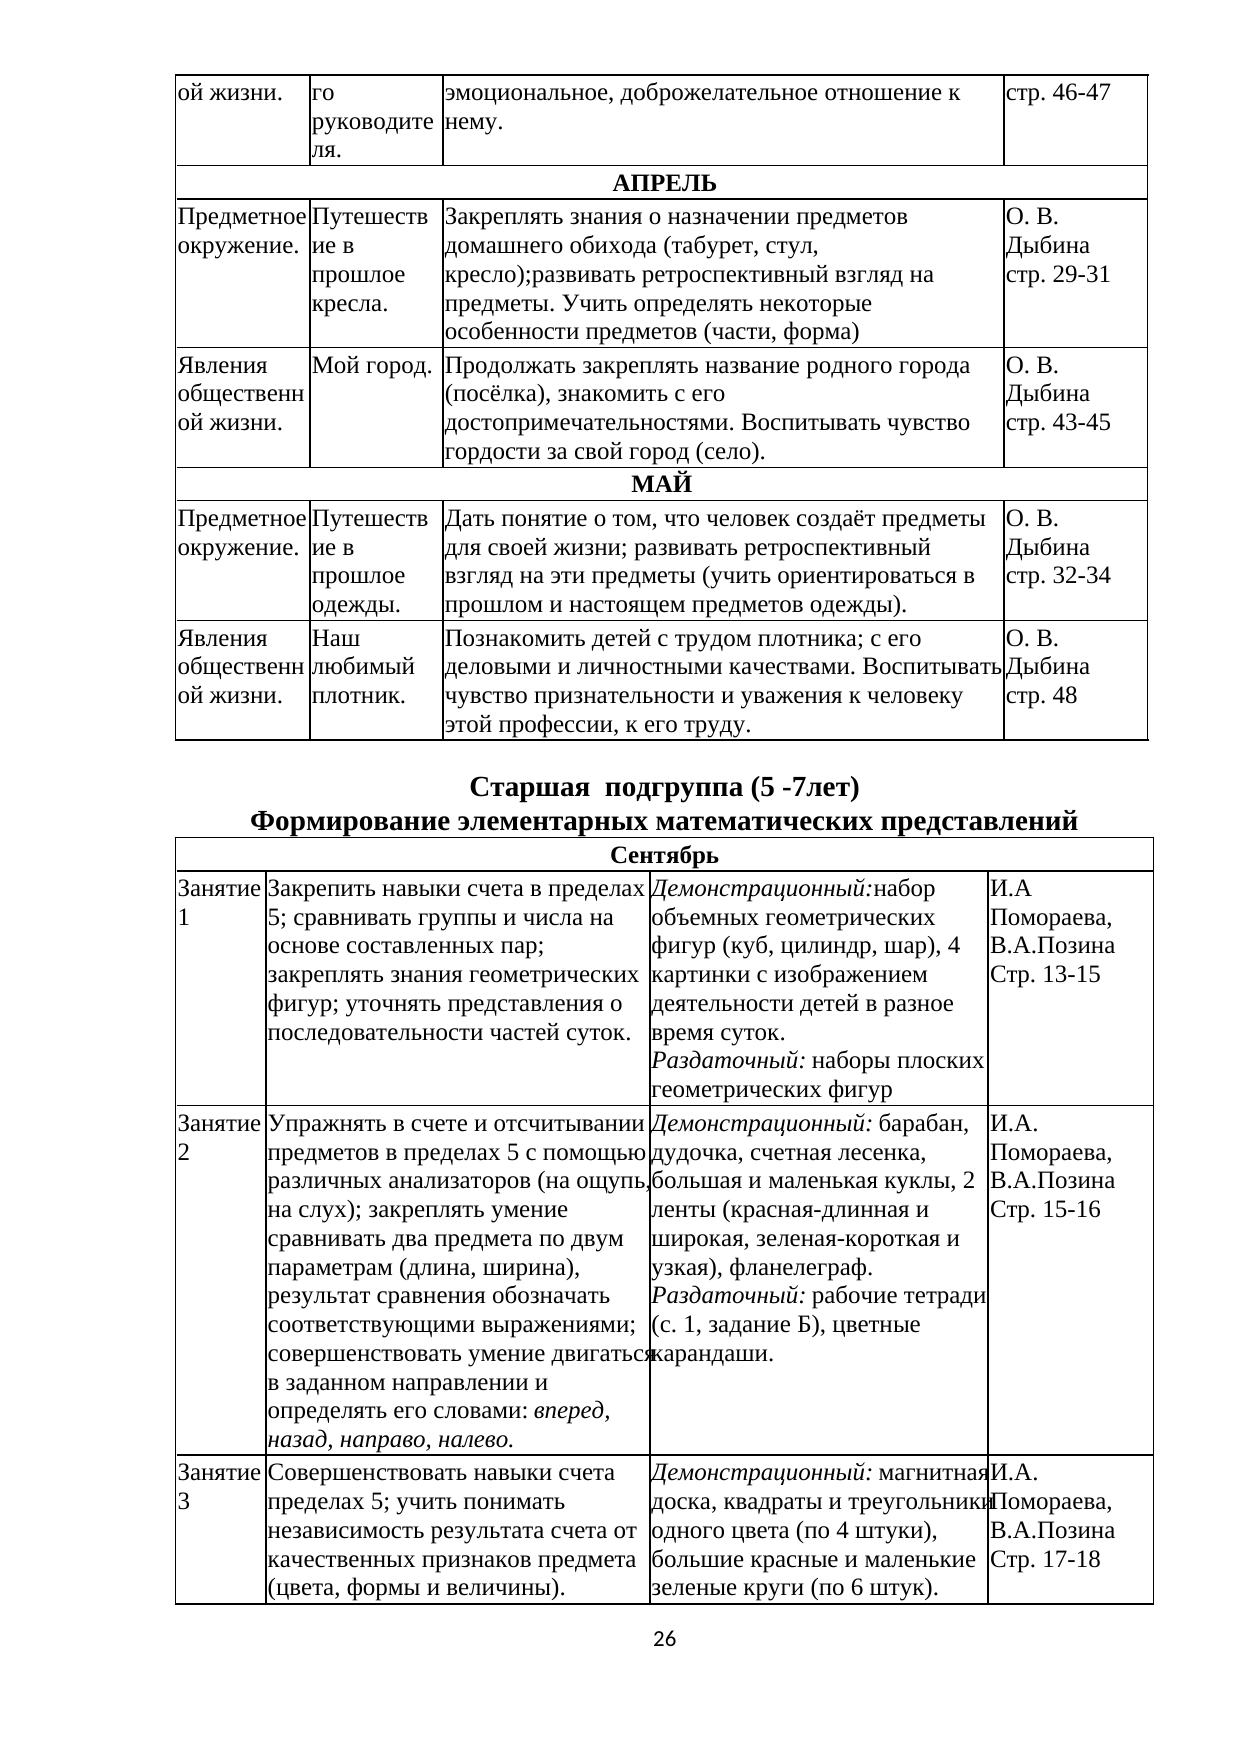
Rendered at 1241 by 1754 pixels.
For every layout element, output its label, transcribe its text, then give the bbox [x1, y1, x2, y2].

text Формирование элементарных математических представлений [177, 803, 1152, 837]
table_cell Явления общественной жизни. [176, 348, 309, 466]
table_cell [311, 76, 442, 165]
table_cell Наш любимый плотник. [311, 621, 442, 739]
table_cell МАЙ [176, 468, 1147, 500]
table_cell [176, 76, 309, 165]
table_cell Путешествие в прошлое одежды. [311, 501, 442, 619]
table_cell Занятие 3 [176, 1455, 265, 1603]
table_cell Занятие 1 [176, 871, 265, 1105]
table_cell Предметное окружение. [176, 501, 309, 619]
text Старшая подгруппа (5 -7лет) [177, 769, 1152, 803]
table_cell Явления общественной жизни. [176, 621, 309, 739]
table_cell Совершенствовать навыки счета пределах 5; учить понимать независимость результата счета от качественных признаков предмета (цвета, формы и величины). [267, 1456, 649, 1603]
table_cell О. В. Дыбина стр. 29-31 [1005, 200, 1147, 347]
table_cell Занятие 2 [176, 1106, 265, 1454]
table_cell И.А Помораева, В.А.Позина Стр. 13-15 [989, 872, 1153, 1105]
table_cell Демонстрационный:набор объемных геометрических фигур (куб, цилиндр, шар), 4 картинки с изображением деятельности детей в разное время суток. Раздаточный: наборы плоских геометрических фигур [651, 872, 987, 1105]
table_cell АПРЕЛЬ [176, 166, 1147, 198]
table_cell Демонстрационный: магнитная доска, квадраты и треугольники одного цвета (по 4 штуки), большие красные и маленькие зеленые круги (по 6 штук). [651, 1456, 987, 1603]
table_cell О. В. Дыбина стр. 43-45 [1005, 348, 1147, 466]
table_header Сентябрь [176, 838, 1153, 870]
table_cell О. В. Дыбина стр. 32-34 [1005, 501, 1147, 619]
table_cell Дать понятие о том, что человек создаёт предметы для своей жизни; развивать ретроспективный взгляд на эти предметы (учить ориентироваться в прошлом и настоящем предметов одежды). [444, 501, 1003, 619]
table_cell И.А. Помораева, В.А.Позина Стр. 17-18 [989, 1456, 1153, 1603]
table_cell Предметное окружение. [176, 199, 309, 347]
table_cell Продолжать закреплять название родного города (посёлка), знакомить с его достопримечательностями. Воспитывать чувство гордости за свой город (село). [444, 348, 1003, 466]
table_cell Путешествие в прошлое кресла. [311, 200, 442, 347]
table_cell О. В. Дыбина стр. 48 [1005, 621, 1147, 739]
table_cell Мой город. [311, 348, 442, 466]
table_cell Закрепить навыки счета в пределах 5; сравнивать группы и числа на основе составленных пар; закреплять знания геометрических фигур; уточнять представления о последовательности частей суток. [267, 872, 649, 1105]
table_cell Познакомить детей с трудом плотника; с его деловыми и личностными качествами. Воспитывать чувство признательности и уважения к человеку этой профессии, к его труду. [444, 621, 1003, 739]
table_cell Демонстрационный: барабан, дудочка, счетная лесенка, большая и маленькая куклы, 2 ленты (красная-длинная и широкая, зеленая-короткая и узкая), фланелеграф. Раздаточный: рабочие тетради (с. 1, задание Б), цветные карандаши. [651, 1106, 987, 1454]
table_cell Закреплять знания о назначении предметов домашнего обихода (табурет, стул, кресло);развивать ретроспективный взгляд на предметы. Учить определять некоторые особенности предметов (части, форма) [444, 200, 1003, 347]
table_cell Упражнять в счете и отсчитывании предметов в пределах 5 с помощью различных анализаторов (на ощупь, на слух); закреплять умение сравнивать два предмета по двум параметрам (длина, ширина), результат сравнения обозначать соответствующими выражениями; совершенствовать умение двигаться в заданном направлении и определять его словами: вперед, назад, направо, налево. [267, 1106, 649, 1454]
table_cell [1005, 76, 1147, 165]
table_cell И.А. Помораева, В.А.Позина Стр. 15-16 [989, 1106, 1153, 1454]
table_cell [444, 76, 1003, 165]
